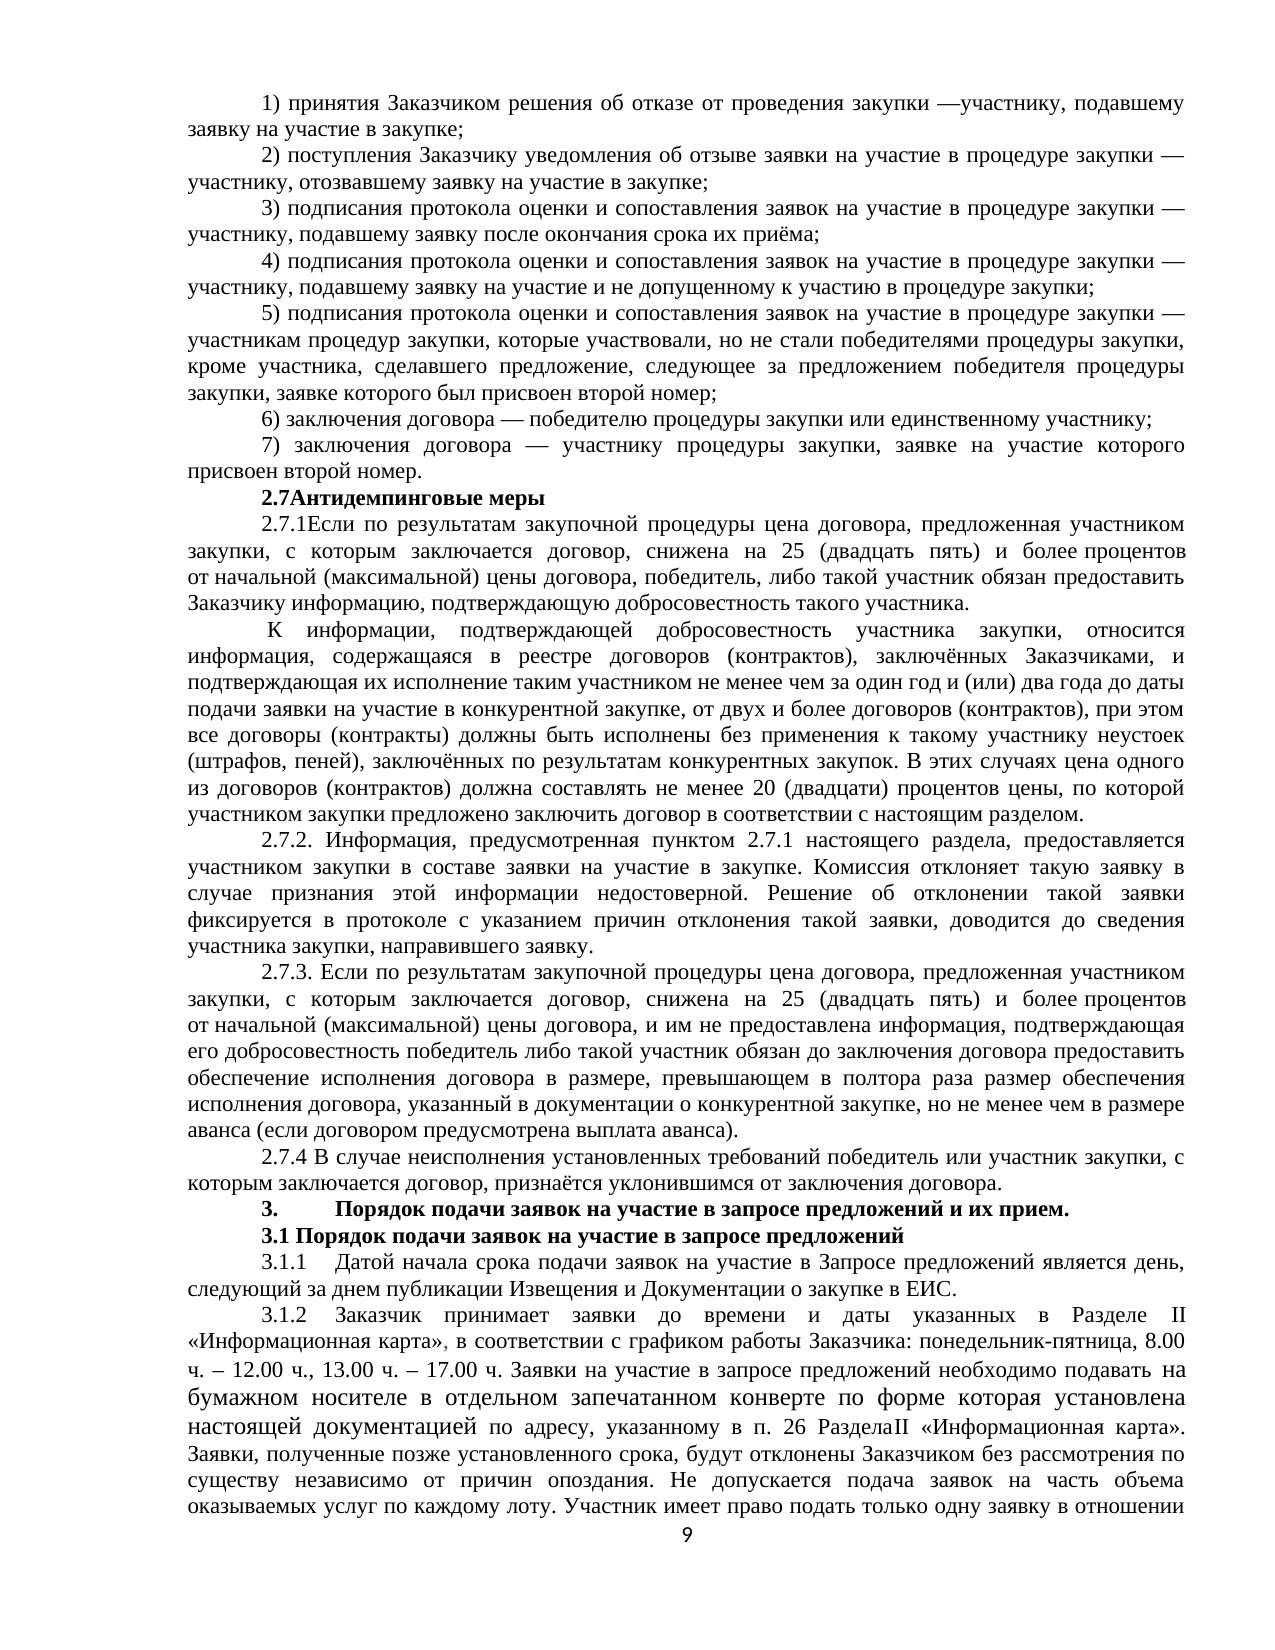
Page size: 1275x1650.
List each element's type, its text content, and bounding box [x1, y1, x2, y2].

text 2.7.4 В случае неисполнения установленных требований победитель или участник закупки, с которым заключается договор, признаётся уклонившимся от заключения договора. [187, 1143, 1186, 1196]
text 3) подписания протокола оценки и сопоставления заявок на участие в процедуре закупки — участнику, подавшему заявку после окончания срока их приёма; [187, 194, 1186, 247]
text 3. Порядок подачи заявок на участие в запросе предложений и их прием. [187, 1196, 1186, 1222]
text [187, 1301, 1186, 1519]
text К информации, подтверждающей добросовестность участника закупки, относится информация, содержащаяся в реестре договоров (контрактов), заключённых Заказчиками, и подтверждающая их исполнение таким участником не менее чем за один год и (или) два года до даты подачи заявки на участие в конкурентной закупке, от двух и более договоров (контрактов), при этом все договоры (контракты) должны быть исполнены без применения к такому участнику неустоек (штрафов, пеней), заключённых по результатам конкурентных закупок. В этих случаях цена одного из договоров (контрактов) должна составлять не менее 20 (двадцати) процентов цены, по которой участником закупки предложено заключить договор в соответствии с настоящим разделом. [187, 616, 1186, 827]
text 7) заключения договора — участнику процедуры закупки, заявке на участие которого присвоен второй номер. [187, 431, 1186, 484]
text 2) поступления Заказчику уведомления об отзыве заявки на участие в процедуре закупки — участнику, отозвавшему заявку на участие в закупке; [187, 141, 1186, 194]
text 5) подписания протокола оценки и сопоставления заявок на участие в процедуре закупки — участникам процедур закупки, которые участвовали, но не стали победителями процедуры закупки, кроме участника, сделавшего предложение, следующее за предложением победителя процедуры закупки, заявке которого был присвоен второй номер; [187, 299, 1186, 405]
text 6) заключения договора — победителю процедуры закупки или единственному участнику; [187, 405, 1186, 431]
text 2.7Антидемпинговые меры [187, 484, 1186, 510]
text 2.7.2. Информация, предусмотренная пунктом 2.7.1 настоящего раздела, предоставляется участником закупки в составе заявки на участие в закупке. Комиссия отклоняет такую заявку в случае признания этой информации недостоверной. Решение об отклонении такой заявки фиксируется в протоколе с указанием причин отклонения такой заявки, доводится до сведения участника закупки, направившего заявку. [187, 827, 1186, 958]
text 3.1 Порядок подачи заявок на участие в запросе предложений [187, 1222, 1186, 1248]
text 2.7.1Если по результатам закупочной процедуры цена договора, предложенная участником закупки, с которым заключается договор, снижена на 25 (двадцать пять) и более процентов от начальной (максимальной) цены договора, победитель, либо такой участник обязан предоставить Заказчику информацию, подтверждающую добросовестность такого участника. [187, 510, 1186, 616]
text 1) принятия Заказчиком решения об отказе от проведения закупки —участнику, подавшему заявку на участие в закупке; [187, 89, 1186, 141]
text 3.1.1 Датой начала срока подачи заявок на участие в Запросе предложений является день, следующий за днем публикации Извещения и Документации о закупке в ЕИС. [187, 1248, 1186, 1301]
text 2.7.3. Если по результатам закупочной процедуры цена договора, предложенная участником закупки, с которым заключается договор, снижена на 25 (двадцать пять) и более процентов от начальной (максимальной) цены договора, и им не предоставлена информация, подтверждающая его добросовестность победитель либо такой участник обязан до заключения договора предоставить обеспечение исполнения договора в размере, превышающем в полтора раза размер обеспечения исполнения договора, указанный в документации о конкурентной закупке, но не менее чем в размере аванса (если договором предусмотрена выплата аванса). [187, 958, 1186, 1143]
text 4) подписания протокола оценки и сопоставления заявок на участие в процедуре закупки — участнику, подавшему заявку на участие и не допущенному к участию в процедуре закупки; [187, 247, 1186, 299]
